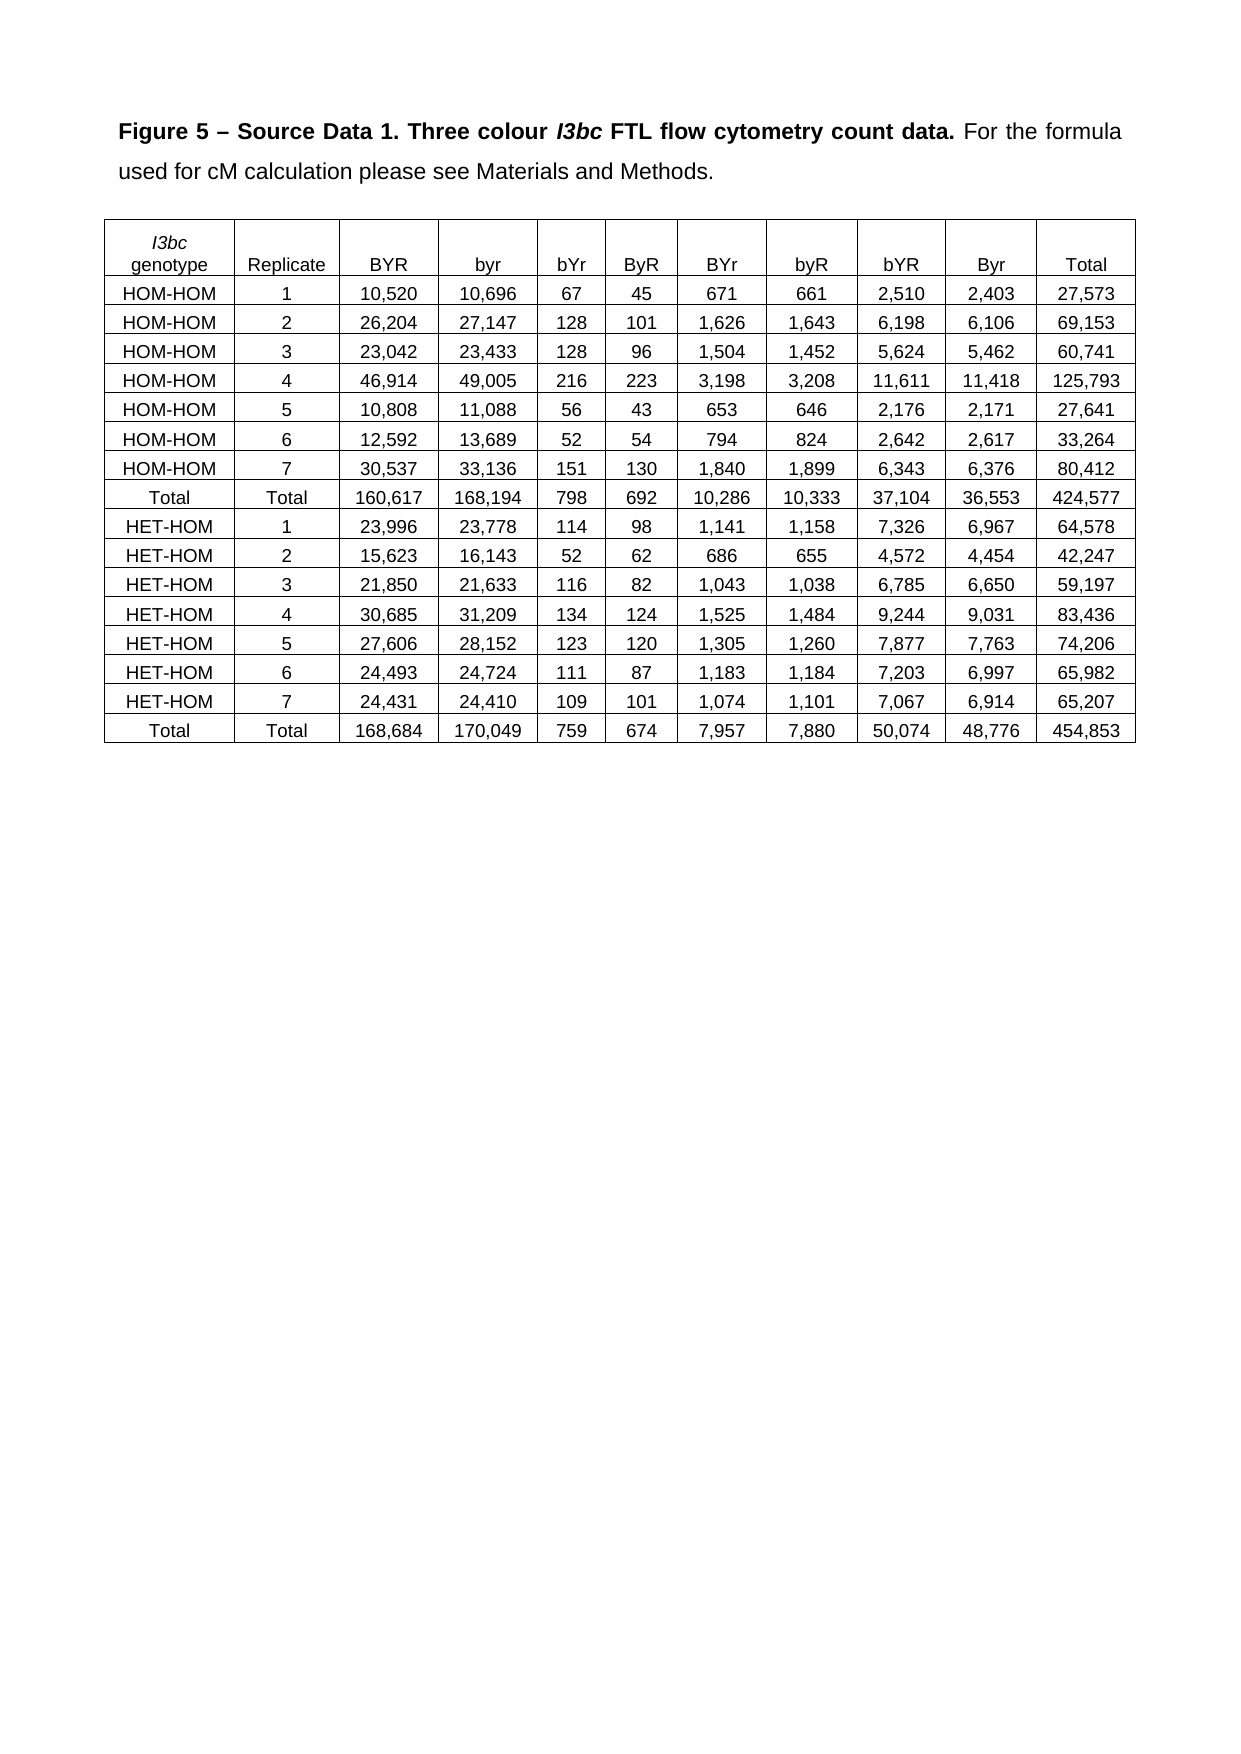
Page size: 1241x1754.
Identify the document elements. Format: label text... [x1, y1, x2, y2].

table_cell 216 [538, 364, 605, 392]
table_cell 6,914 [946, 684, 1036, 712]
table_cell 223 [606, 364, 677, 392]
table_cell 31,209 [439, 597, 537, 625]
table_cell 1,074 [678, 684, 766, 712]
table_cell 65,982 [1037, 655, 1135, 683]
table_header bYr [538, 220, 605, 275]
table_cell HOM-HOM [105, 393, 234, 421]
table_cell 1,260 [767, 626, 857, 654]
table_cell 692 [606, 480, 677, 508]
table_cell 1,643 [767, 305, 857, 333]
table_cell 5 [235, 626, 339, 654]
table_cell HET-HOM [105, 684, 234, 712]
table_cell HET-HOM [105, 509, 234, 537]
table_cell 7 [235, 451, 339, 479]
table_header Byr [946, 220, 1036, 275]
table_cell 7,203 [858, 655, 945, 683]
table_cell 11,611 [858, 364, 945, 392]
table_cell 67 [538, 276, 605, 304]
table_cell 28,152 [439, 626, 537, 654]
table_cell 1,504 [678, 334, 766, 362]
table_cell HET-HOM [105, 568, 234, 596]
table_cell 96 [606, 334, 677, 362]
table_cell 1 [235, 276, 339, 304]
table_cell 6,198 [858, 305, 945, 333]
table_header I3bc genotype [105, 220, 234, 275]
table_cell 3 [235, 334, 339, 362]
table_cell 3,198 [678, 364, 766, 392]
table_cell 4 [235, 364, 339, 392]
table_cell 9,031 [946, 597, 1036, 625]
table_cell 5 [235, 393, 339, 421]
table_cell 2,642 [858, 422, 945, 450]
table_cell 798 [538, 480, 605, 508]
table_cell 686 [678, 539, 766, 567]
table_cell HOM-HOM [105, 422, 234, 450]
table_cell 655 [767, 539, 857, 567]
table_header byr [439, 220, 537, 275]
table_cell 33,136 [439, 451, 537, 479]
table_cell 24,431 [340, 684, 438, 712]
table_cell 27,147 [439, 305, 537, 333]
table_cell 45 [606, 276, 677, 304]
table_cell 1,452 [767, 334, 857, 362]
table_cell 21,633 [439, 568, 537, 596]
table_cell 6,343 [858, 451, 945, 479]
table_cell 101 [606, 305, 677, 333]
table_cell 49,005 [439, 364, 537, 392]
table_cell 64,578 [1037, 509, 1135, 537]
table_cell 43 [606, 393, 677, 421]
table_cell 170,049 [439, 714, 537, 742]
table_cell 125,793 [1037, 364, 1135, 392]
table_cell 1,484 [767, 597, 857, 625]
table_cell 653 [678, 393, 766, 421]
table_header BYR [340, 220, 438, 275]
table_cell 7 [235, 684, 339, 712]
table_cell 65,207 [1037, 684, 1135, 712]
table_cell 52 [538, 422, 605, 450]
table_cell 23,778 [439, 509, 537, 537]
table_cell 2,176 [858, 393, 945, 421]
table_cell 11,418 [946, 364, 1036, 392]
table_cell HET-HOM [105, 539, 234, 567]
table_cell 1,626 [678, 305, 766, 333]
table_cell 12,592 [340, 422, 438, 450]
table_header BYr [678, 220, 766, 275]
table_cell Total [235, 714, 339, 742]
table_cell HET-HOM [105, 597, 234, 625]
table_cell 87 [606, 655, 677, 683]
table_cell 1,038 [767, 568, 857, 596]
table_cell 6 [235, 422, 339, 450]
table_cell 10,520 [340, 276, 438, 304]
table_cell 23,996 [340, 509, 438, 537]
table_cell 4,454 [946, 539, 1036, 567]
table_cell 16,143 [439, 539, 537, 567]
table_cell 30,537 [340, 451, 438, 479]
table_cell 674 [606, 714, 677, 742]
table_cell 1,158 [767, 509, 857, 537]
table_cell 82 [606, 568, 677, 596]
table_cell HOM-HOM [105, 334, 234, 362]
table_cell Total [105, 480, 234, 508]
table_cell 111 [538, 655, 605, 683]
table_cell 2 [235, 305, 339, 333]
table_cell 128 [538, 305, 605, 333]
table_cell Total [105, 714, 234, 742]
table_cell 7,326 [858, 509, 945, 537]
table_cell 10,333 [767, 480, 857, 508]
table_cell 59,197 [1037, 568, 1135, 596]
table_cell 101 [606, 684, 677, 712]
table_cell 1,899 [767, 451, 857, 479]
table_cell 454,853 [1037, 714, 1135, 742]
table_cell 13,689 [439, 422, 537, 450]
table_cell 24,493 [340, 655, 438, 683]
table_cell 116 [538, 568, 605, 596]
table_cell 30,685 [340, 597, 438, 625]
table_cell 7,880 [767, 714, 857, 742]
table_cell 1,305 [678, 626, 766, 654]
table_cell 5,624 [858, 334, 945, 362]
table_cell 1,183 [678, 655, 766, 683]
table_cell HOM-HOM [105, 305, 234, 333]
table_cell 98 [606, 509, 677, 537]
table_cell 15,623 [340, 539, 438, 567]
table_cell 6 [235, 655, 339, 683]
table_cell 3,208 [767, 364, 857, 392]
table_cell 60,741 [1037, 334, 1135, 362]
table_cell 52 [538, 539, 605, 567]
table_cell 3 [235, 568, 339, 596]
table_cell 69,153 [1037, 305, 1135, 333]
table_cell 134 [538, 597, 605, 625]
table_cell 151 [538, 451, 605, 479]
table_cell 56 [538, 393, 605, 421]
table_cell 646 [767, 393, 857, 421]
table_cell 130 [606, 451, 677, 479]
table_cell Total [235, 480, 339, 508]
table_header bYR [858, 220, 945, 275]
table_cell 23,042 [340, 334, 438, 362]
table_cell 123 [538, 626, 605, 654]
table_cell 50,074 [858, 714, 945, 742]
table_cell 6,997 [946, 655, 1036, 683]
table_cell 4 [235, 597, 339, 625]
table_cell 168,194 [439, 480, 537, 508]
table_cell 83,436 [1037, 597, 1135, 625]
table_cell 27,573 [1037, 276, 1135, 304]
table_cell 2,171 [946, 393, 1036, 421]
table_cell 27,641 [1037, 393, 1135, 421]
table_header ByR [606, 220, 677, 275]
table_cell 1,141 [678, 509, 766, 537]
table_cell 671 [678, 276, 766, 304]
table_cell 2,510 [858, 276, 945, 304]
table_header Replicate [235, 220, 339, 275]
table_cell HET-HOM [105, 626, 234, 654]
table_cell 824 [767, 422, 857, 450]
table_cell 759 [538, 714, 605, 742]
table_cell 128 [538, 334, 605, 362]
table_cell 109 [538, 684, 605, 712]
table_cell 5,462 [946, 334, 1036, 362]
table_cell 6,650 [946, 568, 1036, 596]
table_cell 7,763 [946, 626, 1036, 654]
table_cell 9,244 [858, 597, 945, 625]
table_cell 1 [235, 509, 339, 537]
table_cell 7,877 [858, 626, 945, 654]
table_cell 46,914 [340, 364, 438, 392]
table_cell 4,572 [858, 539, 945, 567]
table_cell 1,525 [678, 597, 766, 625]
table_cell 27,606 [340, 626, 438, 654]
table_cell 114 [538, 509, 605, 537]
table_cell 2 [235, 539, 339, 567]
table_cell 160,617 [340, 480, 438, 508]
table_cell 21,850 [340, 568, 438, 596]
table_cell 424,577 [1037, 480, 1135, 508]
table_cell 6,967 [946, 509, 1036, 537]
table_cell 2,403 [946, 276, 1036, 304]
table_cell 26,204 [340, 305, 438, 333]
table_cell 1,184 [767, 655, 857, 683]
table_cell 24,724 [439, 655, 537, 683]
table_cell 11,088 [439, 393, 537, 421]
table_cell 62 [606, 539, 677, 567]
table_cell 80,412 [1037, 451, 1135, 479]
table_cell 7,067 [858, 684, 945, 712]
table_cell 168,684 [340, 714, 438, 742]
table_cell 1,043 [678, 568, 766, 596]
table_cell 6,785 [858, 568, 945, 596]
table_cell 2,617 [946, 422, 1036, 450]
table_cell 7,957 [678, 714, 766, 742]
table_cell HOM-HOM [105, 276, 234, 304]
table_cell 6,106 [946, 305, 1036, 333]
table_cell 36,553 [946, 480, 1036, 508]
table_cell HOM-HOM [105, 364, 234, 392]
table_cell HET-HOM [105, 655, 234, 683]
table_cell 120 [606, 626, 677, 654]
table_cell 6,376 [946, 451, 1036, 479]
table_cell HOM-HOM [105, 451, 234, 479]
table_cell 37,104 [858, 480, 945, 508]
text Figure 5 – Source Data 1. Three colour I3bc FTL flow cytometry count data. For the formula used for cM calculation please see Materials and Methods. [118, 118, 1122, 184]
table_cell 23,433 [439, 334, 537, 362]
table_cell 124 [606, 597, 677, 625]
table_cell 54 [606, 422, 677, 450]
table_cell 10,286 [678, 480, 766, 508]
table_cell 794 [678, 422, 766, 450]
table_cell 1,840 [678, 451, 766, 479]
table_cell 661 [767, 276, 857, 304]
table_cell 10,696 [439, 276, 537, 304]
table_cell 10,808 [340, 393, 438, 421]
table_cell 33,264 [1037, 422, 1135, 450]
table_header Total [1037, 220, 1135, 275]
table_cell 24,410 [439, 684, 537, 712]
table_cell 1,101 [767, 684, 857, 712]
table_cell 42,247 [1037, 539, 1135, 567]
table_cell 48,776 [946, 714, 1036, 742]
table_cell 74,206 [1037, 626, 1135, 654]
table_header byR [767, 220, 857, 275]
